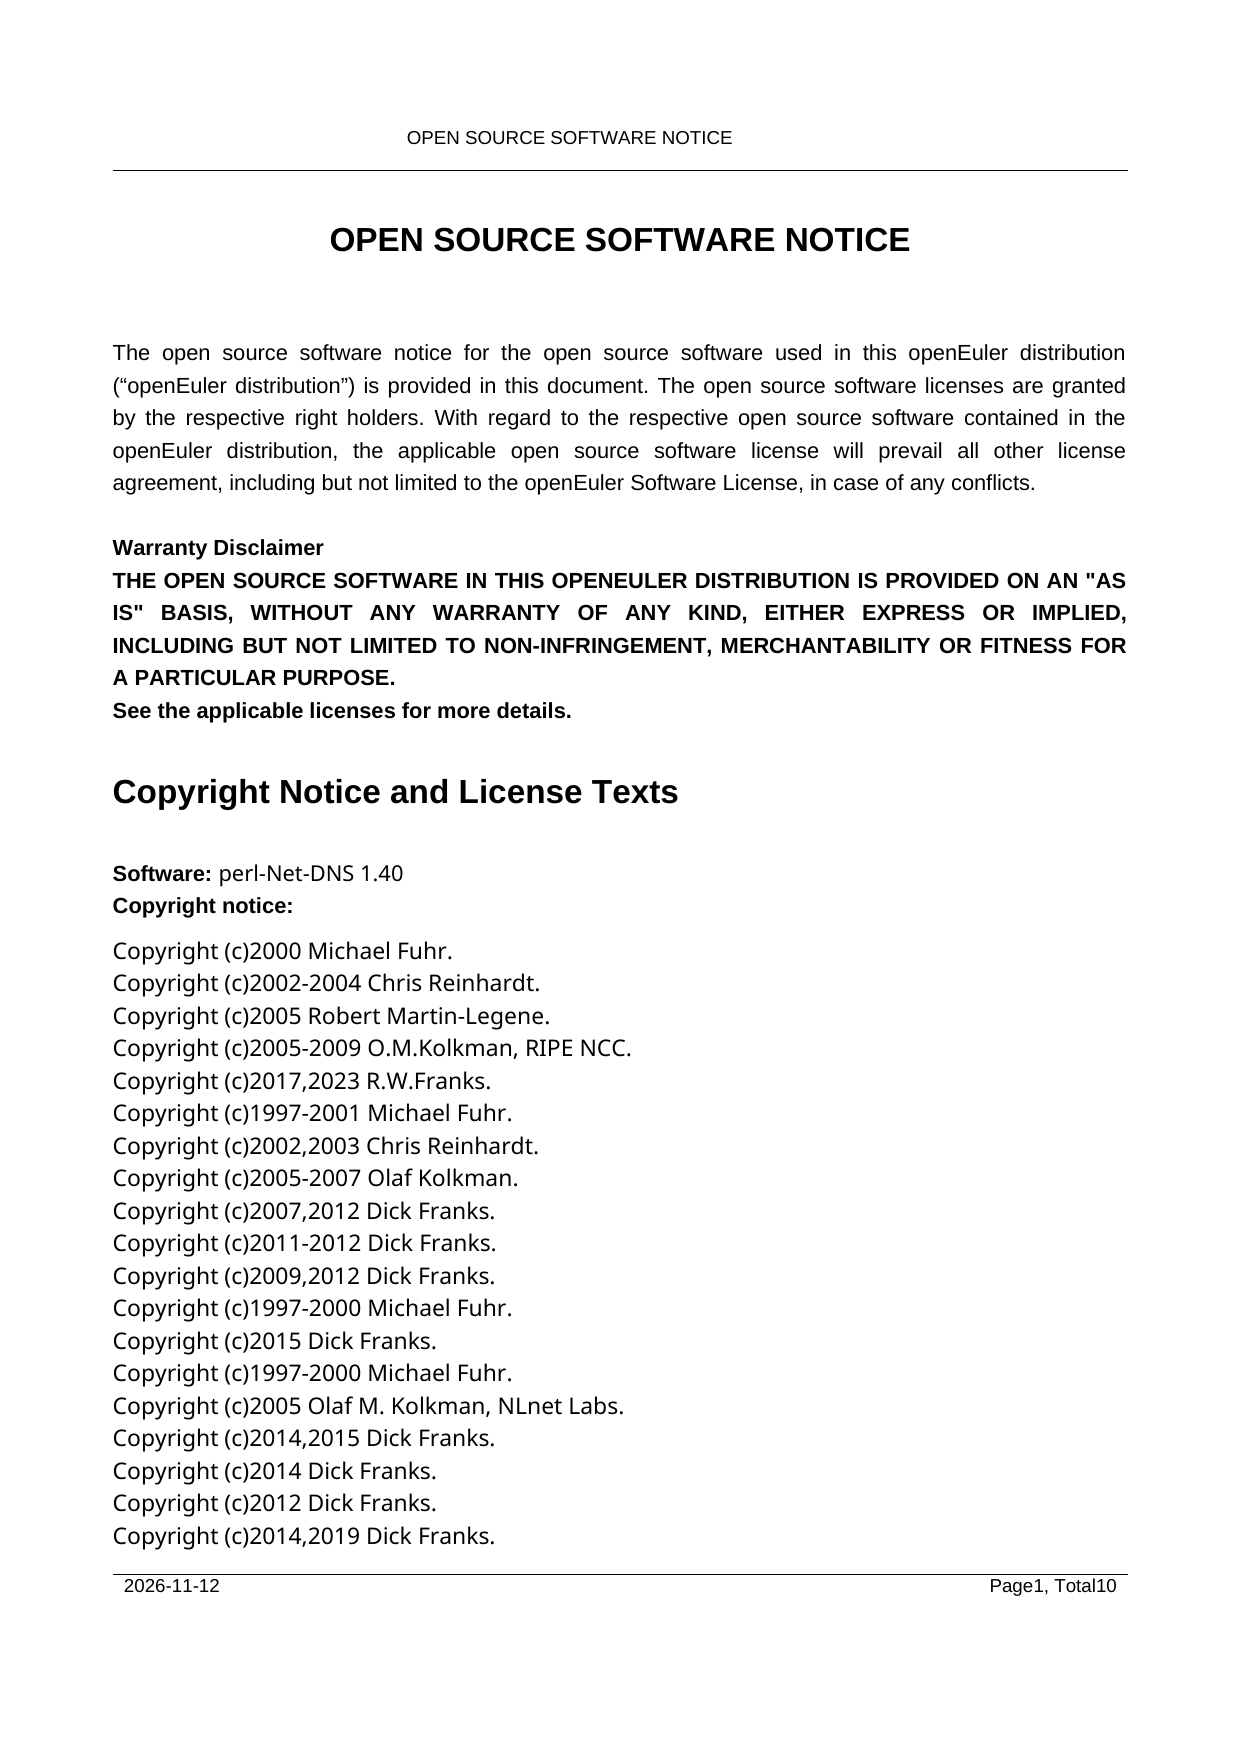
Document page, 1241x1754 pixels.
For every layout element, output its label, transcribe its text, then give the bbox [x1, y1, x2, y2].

text Copyright (c)2002,2003 Chris Reinhardt. [112, 1129, 1128, 1161]
text Copyright (c)2005-2007 Olaf Kolkman. [112, 1161, 1128, 1194]
text The open source software notice for the open source software used in this openEuler distribution (“openEuler distribution”) is provided in this document. The open source software licenses are granted by the respective right holders. With regard to the respective open source software contained in the openEuler distribution, the applicable open source software license will prevail all other license agreement, including but not limited to the openEuler Software License, in case of any conflicts. [112, 336, 1128, 499]
text Copyright (c)2014 Dick Franks. [112, 1454, 1128, 1486]
text Copyright (c)2005 Robert Martin-Legene. [112, 999, 1128, 1031]
text Copyright (c)2002-2004 Chris Reinhardt. [112, 966, 1128, 999]
text Copyright Notice and License Texts [112, 759, 1128, 824]
text Copyright (c)2007,2012 Dick Franks. [112, 1194, 1128, 1226]
text Copyright notice: [112, 889, 1128, 921]
text OPEN SOURCE SOFTWARE NOTICE [112, 206, 1128, 271]
text Copyright (c)2009,2012 Dick Franks. [112, 1259, 1128, 1291]
text Copyright (c)2014,2015 Dick Franks. [112, 1421, 1128, 1454]
text Copyright (c)1997-2000 Michael Fuhr. [112, 1356, 1128, 1389]
text Copyright (c)2014,2019 Dick Franks. [112, 1519, 1128, 1551]
text Copyright (c)2017,2023 R.W.Franks. [112, 1064, 1128, 1096]
text Copyright (c)2005-2009 O.M.Kolkman, RIPE NCC. [112, 1031, 1128, 1064]
text THE OPEN SOURCE SOFTWARE IN THIS OPENEULER DISTRIBUTION IS PROVIDED ON AN "AS IS" BASIS, WITHOUT ANY WARRANTY OF ANY KIND, EITHER EXPRESS OR IMPLIED, INCLUDING BUT NOT LIMITED TO NON-INFRINGEMENT, MERCHANTABILITY OR FITNESS FOR A PARTICULAR PURPOSE. See the applicable licenses for more details. [112, 564, 1128, 726]
text Copyright (c)1997-2000 Michael Fuhr. [112, 1291, 1128, 1324]
text Copyright (c)2015 Dick Franks. [112, 1324, 1128, 1356]
text Warranty Disclaimer [112, 531, 1128, 564]
text Copyright (c)2012 Dick Franks. [112, 1486, 1128, 1519]
text Copyright (c)2011-2012 Dick Franks. [112, 1226, 1128, 1259]
text Copyright (c)2000 Michael Fuhr. [112, 934, 1128, 966]
text Copyright (c)2005 Olaf M. Kolkman, NLnet Labs. [112, 1389, 1128, 1421]
text Copyright (c)1997-2001 Michael Fuhr. [112, 1096, 1128, 1129]
title Software: perl-Net-DNS 1.40 [112, 856, 1128, 889]
